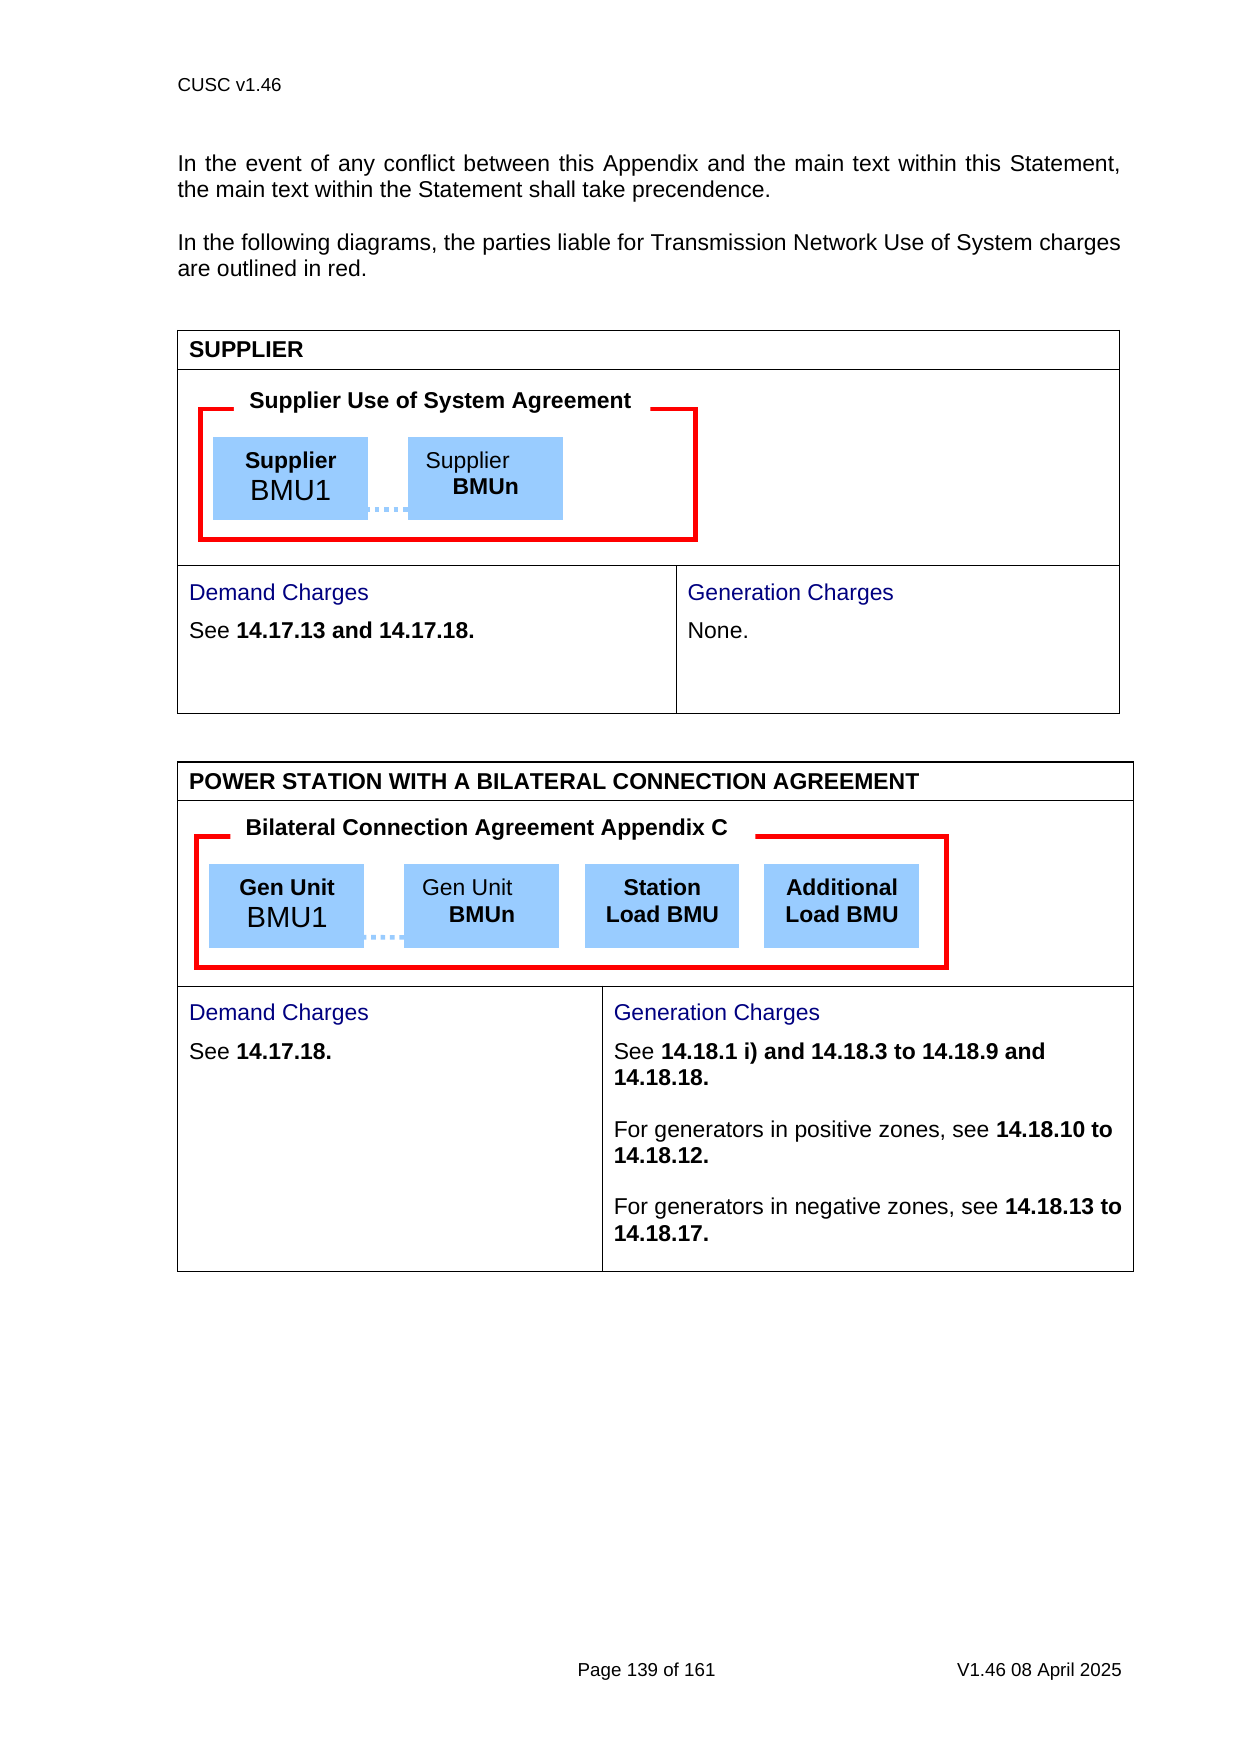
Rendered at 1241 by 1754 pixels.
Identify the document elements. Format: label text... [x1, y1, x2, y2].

text In the event of any conflict between this Appendix and the main text within this Statement, the main text within the Statement shall take precendence. [177, 150, 1121, 203]
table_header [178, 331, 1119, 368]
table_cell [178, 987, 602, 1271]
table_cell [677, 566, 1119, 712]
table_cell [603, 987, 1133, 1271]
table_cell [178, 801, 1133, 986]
text In the following diagrams, the parties liable for Transmission Network Use of System charges are outlined in red. [177, 229, 1121, 282]
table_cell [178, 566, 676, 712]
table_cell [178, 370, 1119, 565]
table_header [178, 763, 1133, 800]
